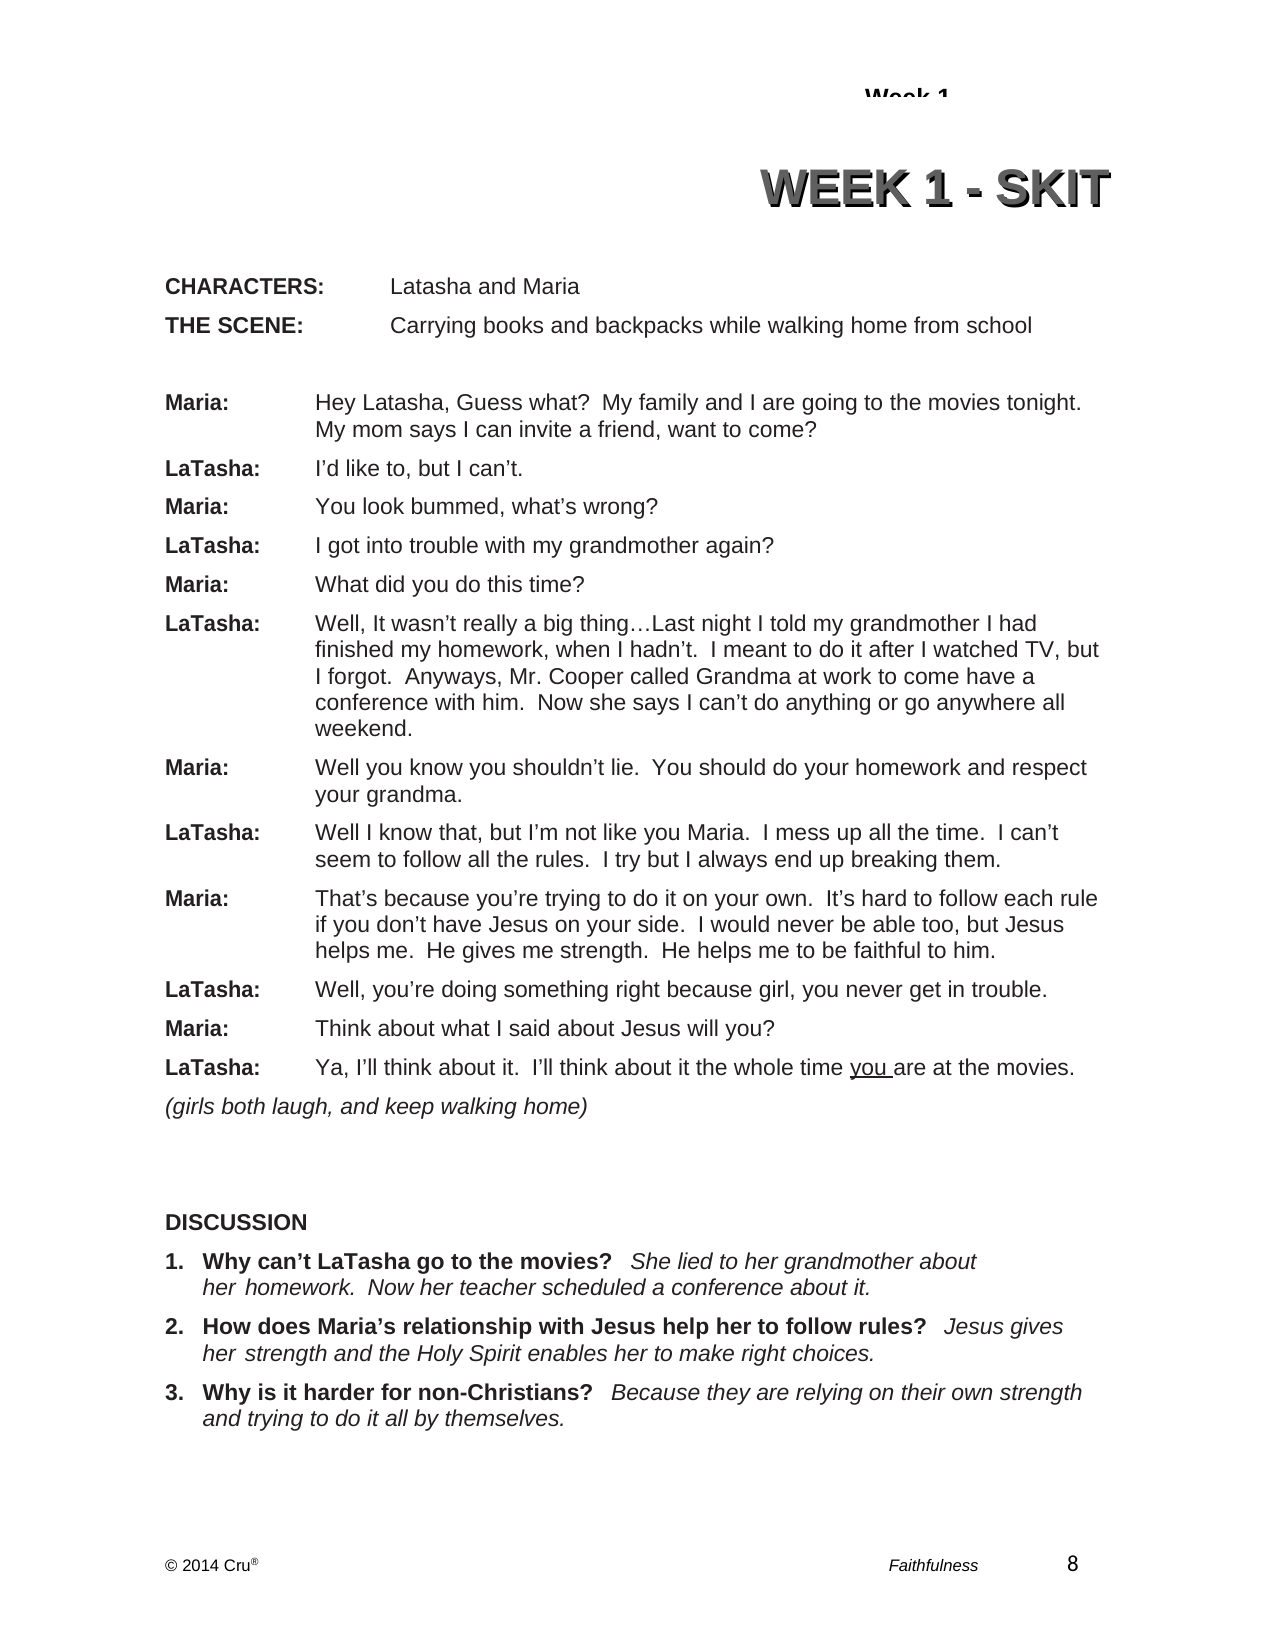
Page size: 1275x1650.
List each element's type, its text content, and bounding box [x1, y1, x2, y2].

list Why is it harder for non-Christians? Because they are relying on their own strength and trying to do it all by themselves. [165, 1378, 1085, 1431]
list Why can’t LaTasha go to the movies? She lied to her grandmother about her homework. Now her teacher scheduled a conference about it. [165, 1248, 1014, 1301]
text Maria: You look bummed, what’s wrong? [165, 493, 1121, 520]
text (girls both laugh, and keep walking home) [165, 1093, 1109, 1119]
subtitle DISCUSSION [165, 1209, 1109, 1236]
text THE SCENE: Carrying books and backpacks while walking home from school [165, 312, 1121, 338]
text Maria: Think about what I said about Jesus will you? [165, 1015, 1121, 1041]
text LaTasha: I got into trouble with my grandmother again? [165, 532, 1121, 558]
text LaTasha: Well, It wasn’t really a big thing…Last night I told my grandmother I had finished my homework, when I hadn’t. I meant to do it after I watched TV, but I forgot. Anyways, Mr. Cooper called Grandma at work to come have a conference with him. Now she says I can’t do anything or go anywhere all weekend. [165, 610, 1100, 742]
text Maria: Hey Latasha, Guess what? My family and I are going to the movies tonight. [165, 389, 1121, 416]
text LaTasha: I’d like to, but I can’t. [165, 454, 1121, 481]
text Maria: Well you know you shouldn’t lie. You should do your homework and respect your grandma. [165, 754, 1088, 807]
text Maria: What did you do this time? [165, 571, 1121, 597]
text CHARACTERS: Latasha and Maria [165, 273, 1121, 299]
text LaTasha: Ya, I’ll think about it. I’ll think about it the whole time you are at the movies. [165, 1054, 1121, 1080]
text LaTasha: Well, you’re doing something right because girl, you never get in trouble. [165, 976, 1121, 1002]
text Maria: That’s because you’re trying to do it on your own. It’s hard to follow each rule if you don’t have Jesus on your side. I would never be able too, but Jesus helps me. He gives me strength. He helps me to be faithful to him. [165, 884, 1100, 964]
subtitle WEEK 1 - SKIT [760, 158, 1121, 215]
text My mom says I can invite a friend, want to come? [315, 416, 1121, 442]
list How does Maria’s relationship with Jesus help her to follow rules? Jesus gives her strength and the Holy Spirit enables her to make right choices. [165, 1313, 1099, 1366]
text LaTasha: Well I know that, but I’m not like you Maria. I mess up all the time. I can’t seem to follow all the rules. I try but I always end up breaking them. [165, 819, 1060, 872]
